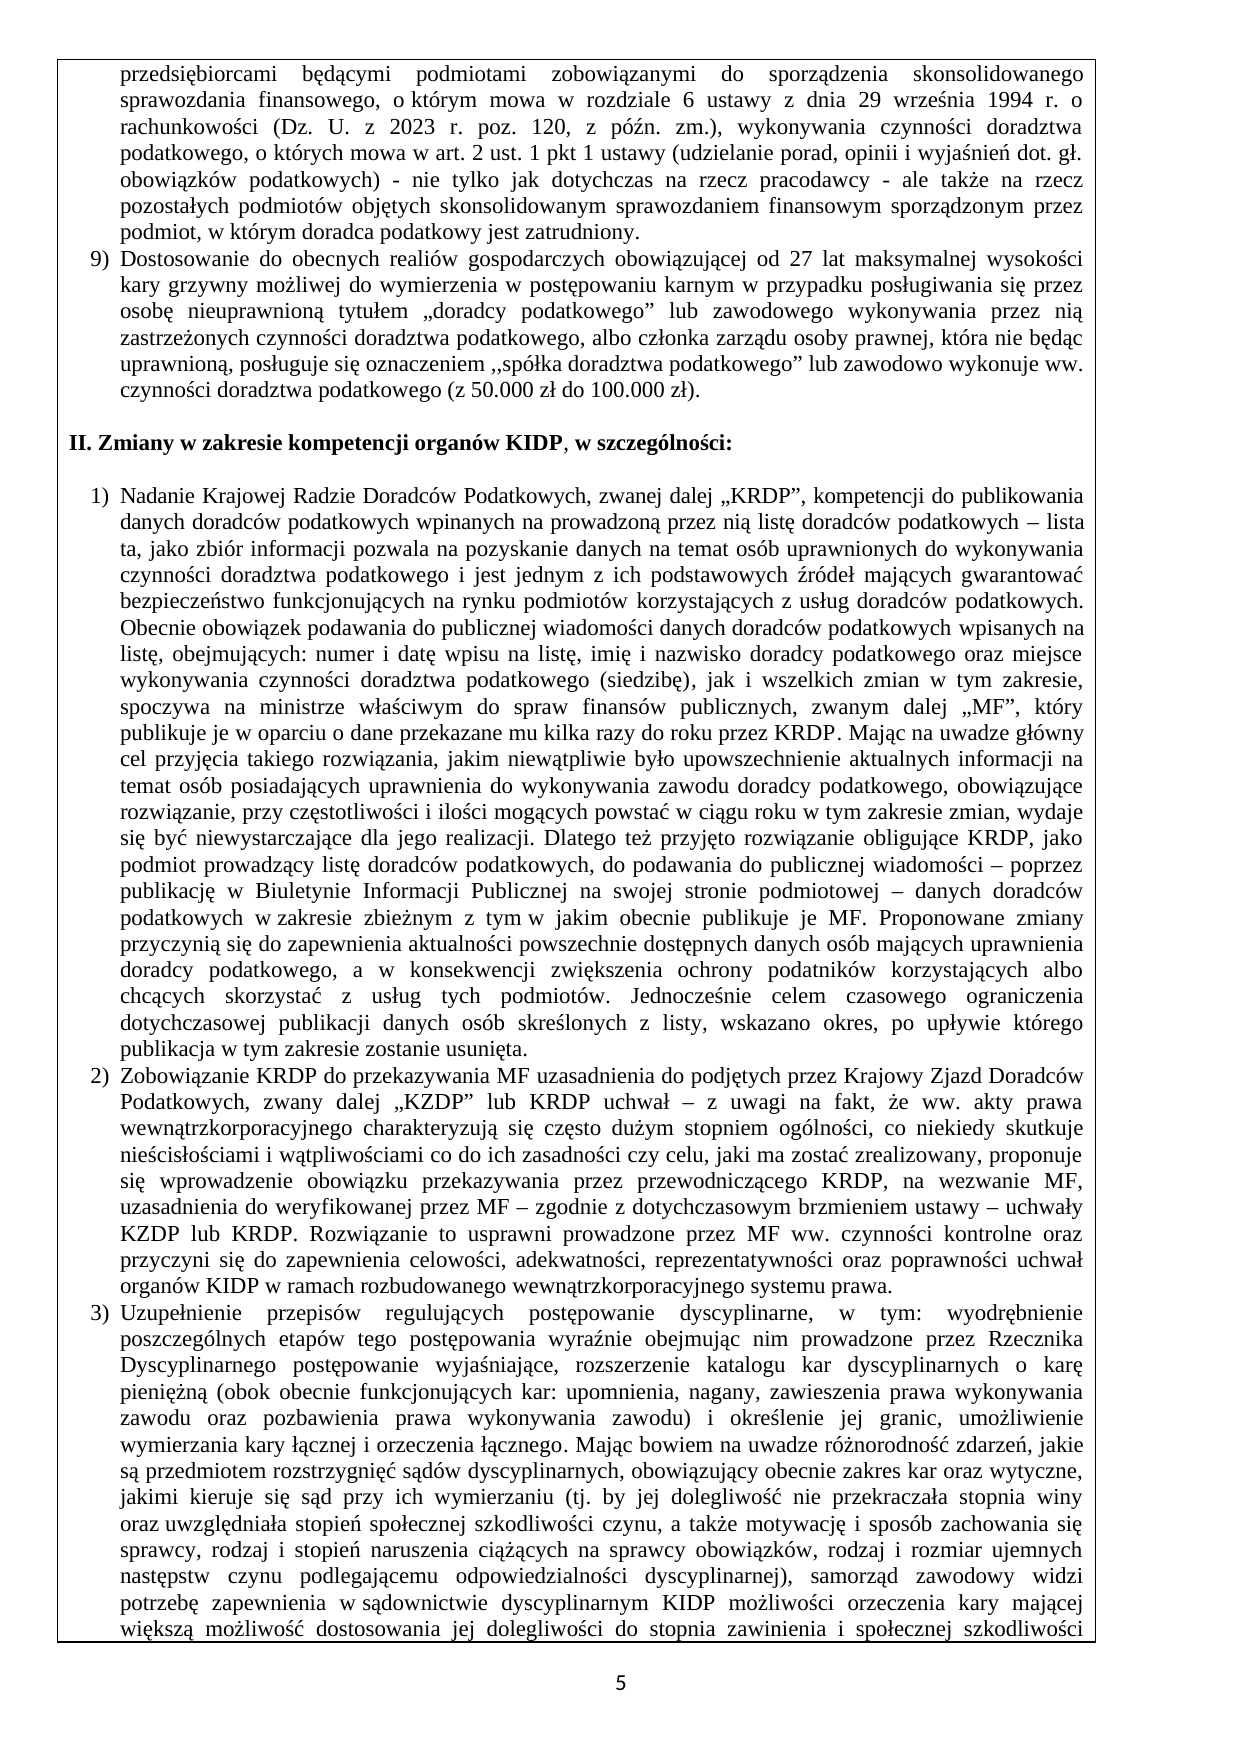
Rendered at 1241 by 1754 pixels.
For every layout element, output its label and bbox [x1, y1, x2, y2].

table_cell [58, 60, 1095, 1641]
